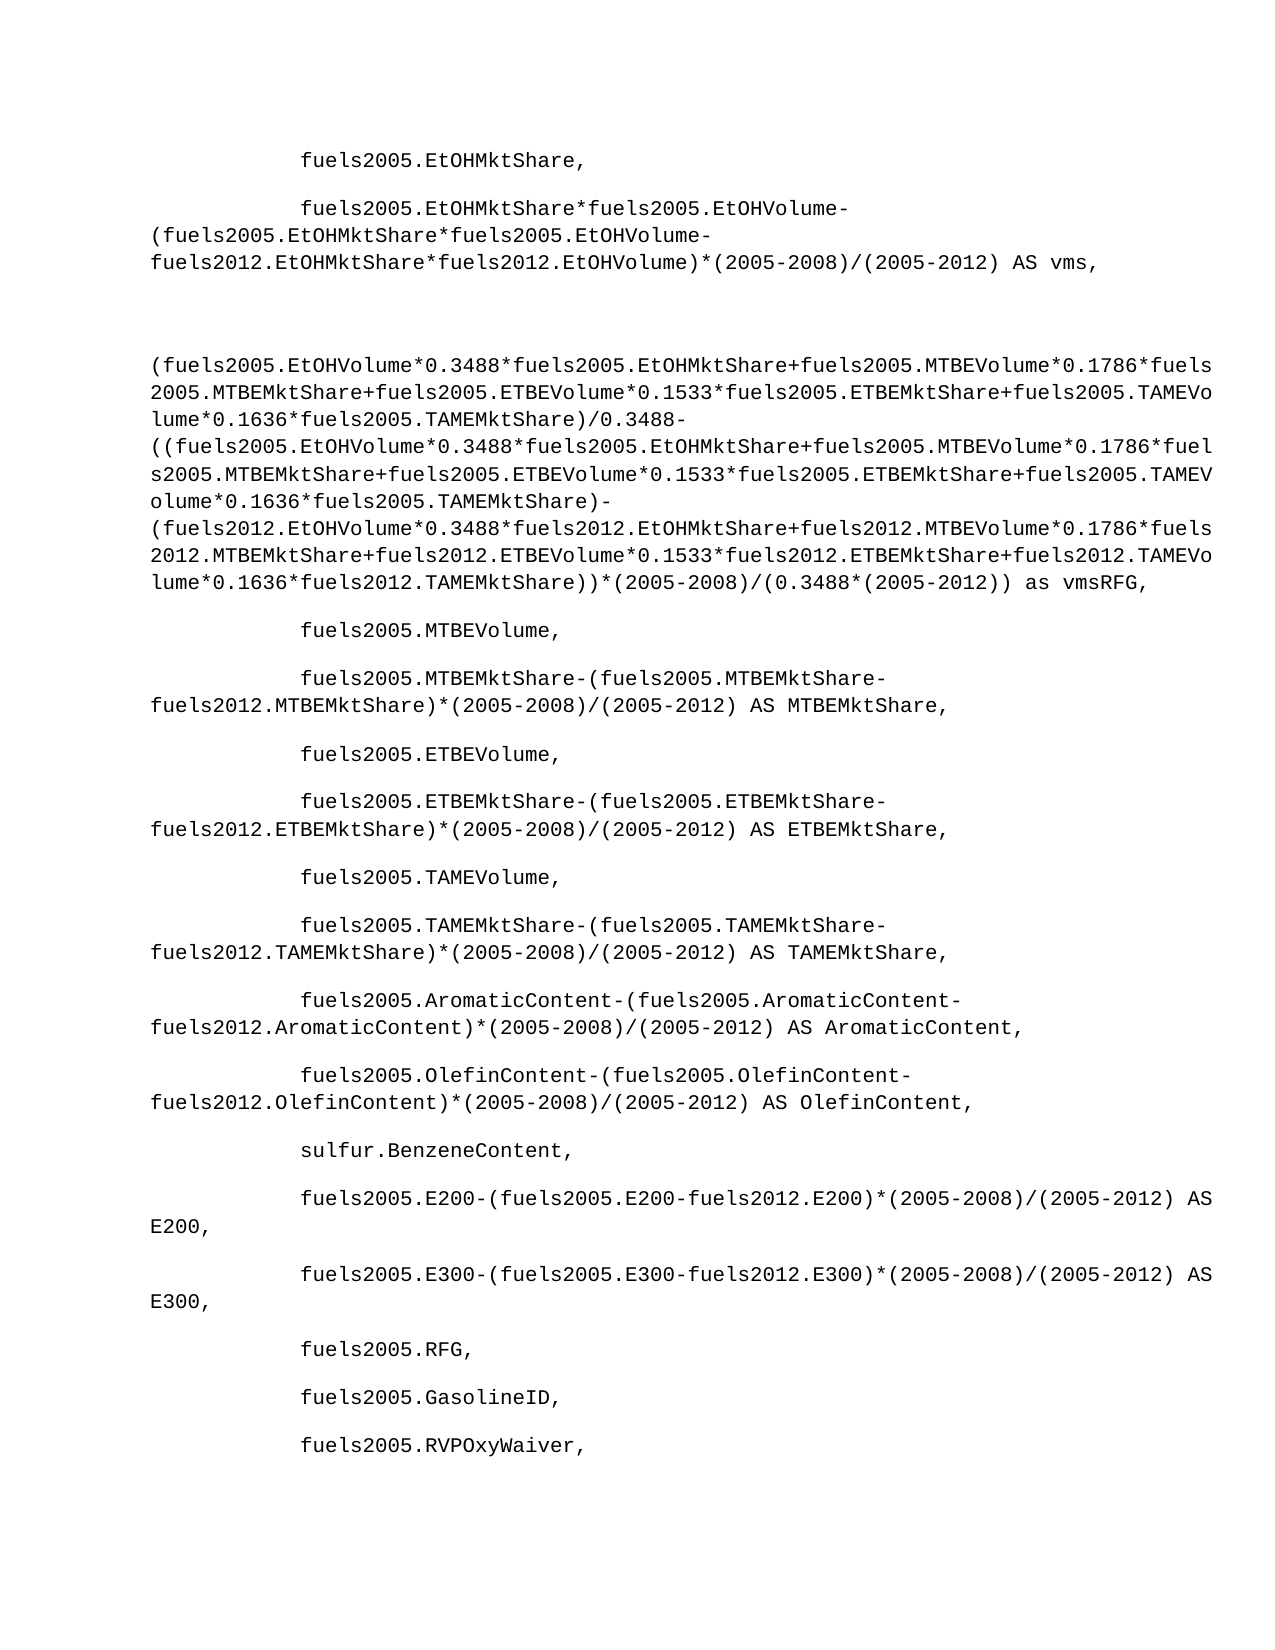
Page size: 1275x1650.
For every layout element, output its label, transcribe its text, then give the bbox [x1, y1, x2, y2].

text fuels2005.ETBEMktShare-(fuels2005.ETBEMktShare-fuels2012.ETBEMktShare)*(2005-2008)/(2005-2012) AS ETBEMktShare, [150, 792, 1215, 842]
text sulfur.BenzeneContent, [150, 1140, 1215, 1164]
text fuels2005.GasolineID, [150, 1387, 1215, 1411]
text fuels2005.TAMEMktShare-(fuels2005.TAMEMktShare-fuels2012.TAMEMktShare)*(2005-2008)/(2005-2012) AS TAMEMktShare, [150, 915, 1215, 966]
text fuels2005.MTBEVolume, [150, 620, 1215, 644]
text fuels2005.EtOHMktShare*fuels2005.EtOHVolume-(fuels2005.EtOHMktShare*fuels2005.EtOHVolume-fuels2012.EtOHMktShare*fuels2012.EtOHVolume)*(2005-2008)/(2005-2012) AS vms, [150, 198, 1215, 276]
text fuels2005.RFG, [150, 1339, 1215, 1362]
text fuels2005.OlefinContent-(fuels2005.OlefinContent-fuels2012.OlefinContent)*(2005-2008)/(2005-2012) AS OlefinContent, [150, 1065, 1215, 1116]
text fuels2005.AromaticContent-(fuels2005.AromaticContent-fuels2012.AromaticContent)*(2005-2008)/(2005-2012) AS AromaticContent, [150, 990, 1215, 1041]
text fuels2005.EtOHMktShare, [150, 150, 1215, 174]
text fuels2005.TAMEVolume, [150, 867, 1215, 890]
text fuels2005.E200-(fuels2005.E200-fuels2012.E200)*(2005-2008)/(2005-2012) AS E200, [150, 1188, 1215, 1239]
text fuels2005.RVPOxyWaiver, [150, 1435, 1215, 1458]
text (fuels2005.EtOHVolume*0.3488*fuels2005.EtOHMktShare+fuels2005.MTBEVolume*0.1786*fuels2005.MTBEMktShare+fuels2005.ETBEVolume*0.1533*fuels2005.ETBEMktShare+fuels2005.TAMEVolume*0.1636*fuels2005.TAMEMktShare)/0.3488-((fuels2005.EtOHVolume*0.3488*fuels2005.EtOHMktShare+fuels2005.MTBEVolume*0.1786*fuels2005.MTBEMktShare+fuels2005.ETBEVolume*0.1533*fuels2005.ETBEMktShare+fuels2005.TAMEVolume*0.1636*fuels2005.TAMEMktShare)-(fuels2012.EtOHVolume*0.3488*fuels2012.EtOHMktShare+fuels2012.MTBEVolume*0.1786*fuels2012.MTBEMktShare+fuels2012.ETBEVolume*0.1533*fuels2012.ETBEMktShare+fuels2012.TAMEVolume*0.1636*fuels2012.TAMEMktShare))*(2005-2008)/(0.3488*(2005-2012)) as vmsRFG, [150, 300, 1215, 596]
text fuels2005.ETBEVolume, [150, 743, 1215, 767]
text fuels2005.MTBEMktShare-(fuels2005.MTBEMktShare-fuels2012.MTBEMktShare)*(2005-2008)/(2005-2012) AS MTBEMktShare, [150, 668, 1215, 719]
text fuels2005.E300-(fuels2005.E300-fuels2012.E300)*(2005-2008)/(2005-2012) AS E300, [150, 1264, 1215, 1314]
